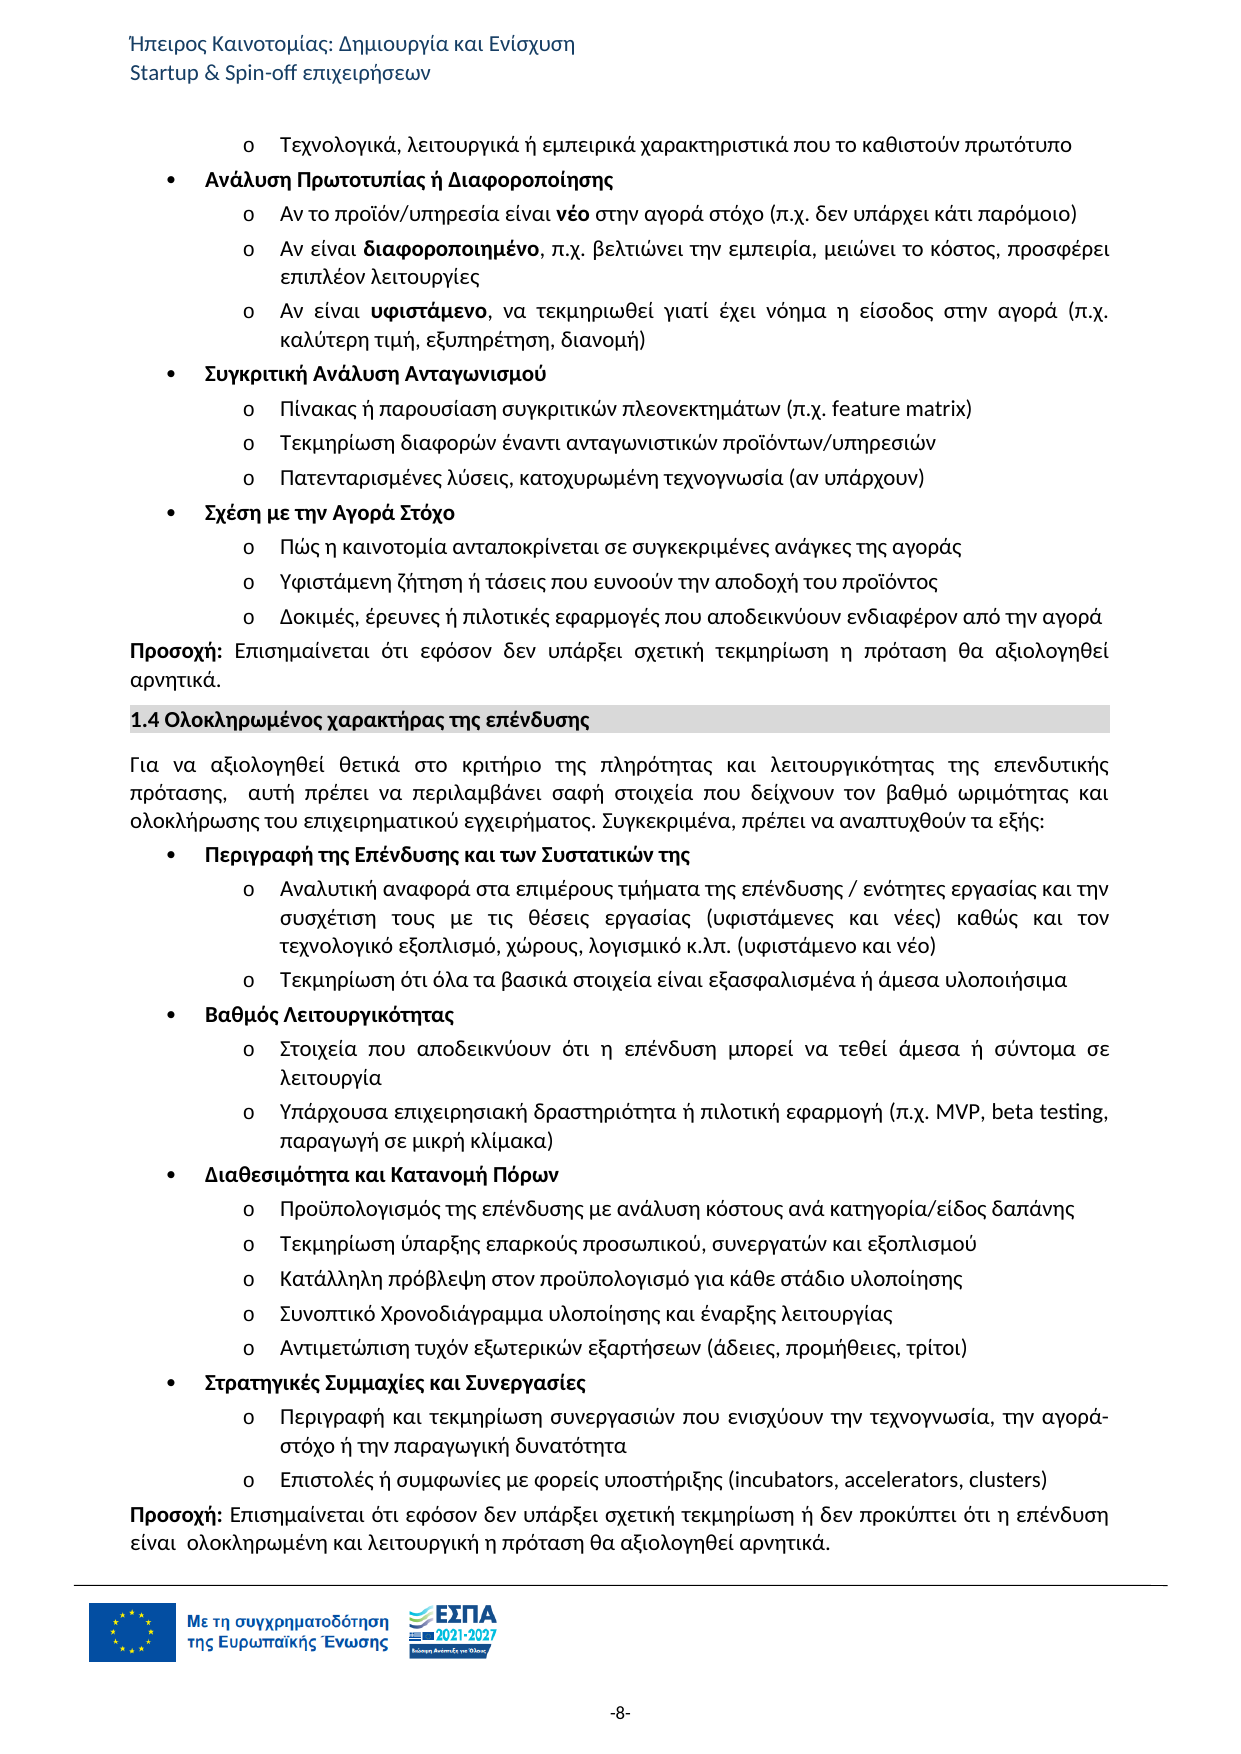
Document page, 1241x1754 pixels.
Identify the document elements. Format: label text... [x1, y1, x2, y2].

list Πώς η καινοτομία ανταποκρίνεται σε συγκεκριμένες ανάγκες της αγοράς [242, 532, 1110, 561]
picture [85, 1598, 506, 1669]
list Αντιμετώπιση τυχόν εξωτερικών εξαρτήσεων (άδειες, προμήθειες, τρίτοι) [242, 1333, 1110, 1362]
text Προσοχή: Επισημαίνεται ότι εφόσον δεν υπάρξει σχετική τεκμηρίωση η πρόταση θα αξιολογηθεί αρνητικά. [130, 637, 1110, 693]
list Περιγραφή της Επένδυσης και των Συστατικών της [167, 840, 1110, 868]
list Συγκριτική Ανάλυση Ανταγωνισμού [167, 359, 1110, 387]
list Διαθεσιμότητα και Κατανομή Πόρων [167, 1160, 1110, 1188]
list Αναλυτική αναφορά στα επιμέρους τμήματα της επένδυσης / ενότητες εργασίας και την συσχέτιση τους με τις θέσεις εργασίας (υφιστάμενες και νέες) καθώς και τον τεχνολογικό εξοπλισμό, χώρους, λογισμικό κ.λπ. (υφιστάμενο και νέο) [242, 874, 1110, 959]
list Τεκμηρίωση ύπαρξης επαρκούς προσωπικού, συνεργατών και εξοπλισμού [242, 1229, 1110, 1258]
text Για να αξιολογηθεί θετικά στο κριτήριο της πληρότητας και λειτουργικότητας της επενδυτικής πρότασης, αυτή πρέπει να περιλαμβάνει σαφή στοιχεία που δείχνουν τον βαθμό ωριμότητας και ολοκλήρωσης του επιχειρηματικού εγχειρήματος. Συγκεκριμένα, πρέπει να αναπτυχθούν τα εξής: [130, 750, 1110, 834]
list Αν είναι υφιστάμενο, να τεκμηριωθεί γιατί έχει νόημα η είσοδος στην αγορά (π.χ. καλύτερη τιμή, εξυπηρέτηση, διανομή) [242, 297, 1110, 353]
list Αν είναι διαφοροποιημένο, π.χ. βελτιώνει την εμπειρία, μειώνει το κόστος, προσφέρει επιπλέον λειτουργίες [242, 234, 1110, 290]
text 1.4 Ολοκληρωμένος χαρακτήρας της επένδυσης [130, 705, 1110, 733]
text Προσοχή: Επισημαίνεται ότι εφόσον δεν υπάρξει σχετική τεκμηρίωση ή δεν προκύπτει ότι η επένδυση είναι ολοκληρωμένη και λειτουργική η πρόταση θα αξιολογηθεί αρνητικά. [130, 1500, 1110, 1556]
list Πίνακας ή παρουσίαση συγκριτικών πλεονεκτημάτων (π.χ. feature matrix) [242, 394, 1110, 422]
list Πατενταρισμένες λύσεις, κατοχυρωμένη τεχνογνωσία (αν υπάρχουν) [242, 463, 1110, 492]
list Βαθμός Λειτουργικότητας [167, 1000, 1110, 1028]
list Δοκιμές, έρευνες ή πιλοτικές εφαρμογές που αποδεικνύουν ενδιαφέρον από την αγορά [242, 602, 1110, 630]
list Τεχνολογικά, λειτουργικά ή εμπειρικά χαρακτηριστικά που το καθιστούν πρωτότυπο [242, 130, 1110, 158]
list Υπάρχουσα επιχειρησιακή δραστηριότητα ή πιλοτική εφαρμογή (π.χ. MVP, beta testing, παραγωγή σε μικρή κλίμακα) [242, 1097, 1110, 1154]
list Τεκμηρίωση ότι όλα τα βασικά στοιχεία είναι εξασφαλισμένα ή άμεσα υλοποιήσιμα [242, 965, 1110, 994]
list Συνοπτικό Χρονοδιάγραμμα υλοποίησης και έναρξης λειτουργίας [242, 1299, 1110, 1327]
list Ανάλυση Πρωτοτυπίας ή Διαφοροποίησης [167, 165, 1110, 193]
list Στρατηγικές Συμμαχίες και Συνεργασίες [167, 1368, 1110, 1396]
list Στοιχεία που αποδεικνύουν ότι η επένδυση μπορεί να τεθεί άμεσα ή σύντομα σε λειτουργία [242, 1034, 1110, 1091]
list Κατάλληλη πρόβλεψη στον προϋπολογισμό για κάθε στάδιο υλοποίησης [242, 1264, 1110, 1292]
list Αν το προϊόν/υπηρεσία είναι νέο στην αγορά στόχο (π.χ. δεν υπάρχει κάτι παρόμοιο) [242, 199, 1110, 227]
list Προϋπολογισμός της επένδυσης με ανάλυση κόστους ανά κατηγορία/είδος δαπάνης [242, 1194, 1110, 1223]
list Υφιστάμενη ζήτηση ή τάσεις που ευνοούν την αποδοχή του προϊόντος [242, 567, 1110, 596]
list Σχέση με την Αγορά Στόχο [167, 498, 1110, 526]
list Τεκμηρίωση διαφορών έναντι ανταγωνιστικών προϊόντων/υπηρεσιών [242, 428, 1110, 457]
list Επιστολές ή συμφωνίες με φορείς υποστήριξης (incubators, accelerators, clusters) [242, 1465, 1110, 1494]
list Περιγραφή και τεκμηρίωση συνεργασιών που ενισχύουν την τεχνογνωσία, την αγορά-στόχο ή την παραγωγική δυνατότητα [242, 1402, 1110, 1459]
